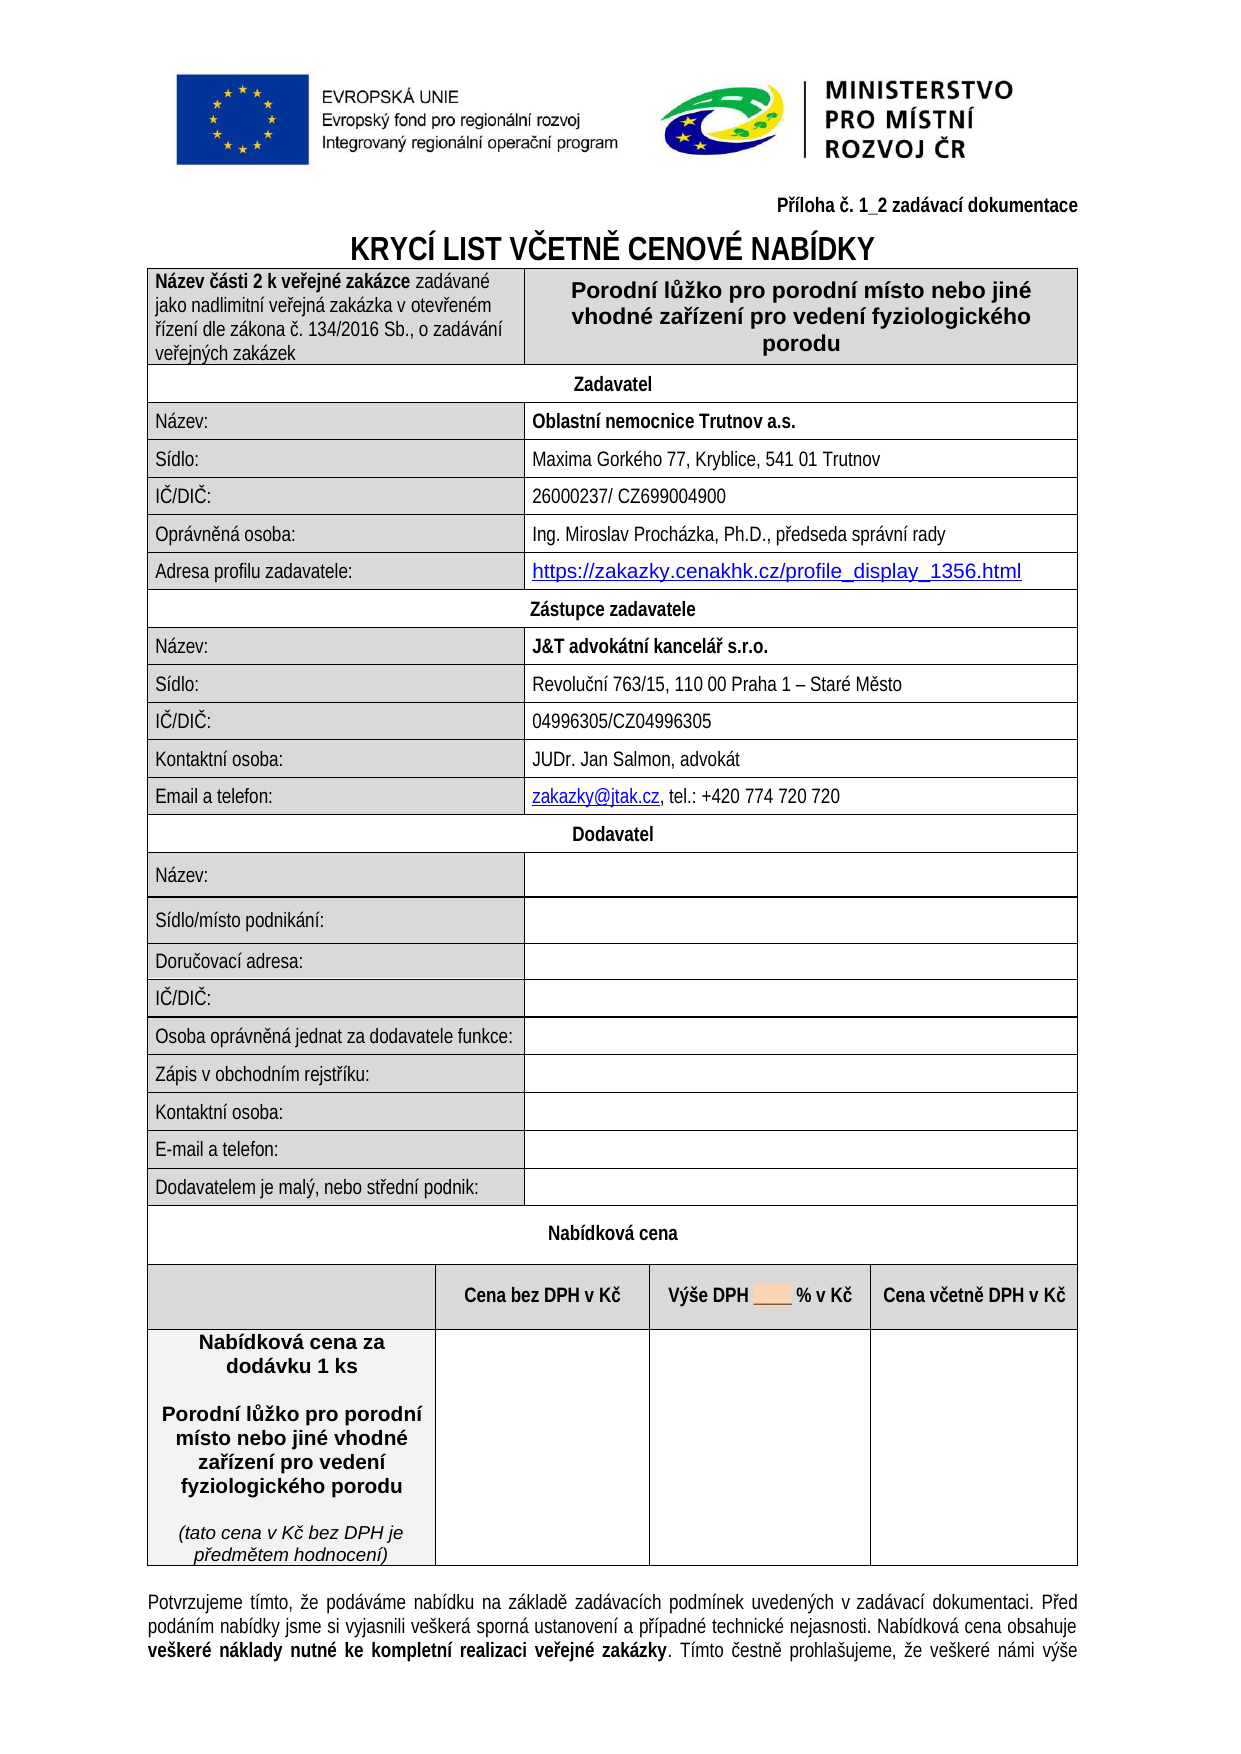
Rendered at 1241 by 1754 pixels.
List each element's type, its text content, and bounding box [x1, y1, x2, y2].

table_cell Cena bez DPH v Kč [436, 1265, 649, 1329]
table_cell [525, 1055, 1077, 1092]
table_cell [148, 1265, 435, 1329]
table_cell zakazky@jtak.cz, tel.: +420 774 720 720 [525, 778, 1077, 814]
table_cell IČ/DIČ: [148, 703, 524, 739]
table_cell Nabídková cena za dodávku 1 ks Porodní lůžko pro porodní místo nebo jiné vhodné zařízení pro vedení fyziologického porodu (tato cena v Kč bez DPH je předmětem hodnocení) [148, 1330, 435, 1565]
table_cell [525, 980, 1077, 1016]
table_cell Výše DPH ____ % v Kč [650, 1265, 870, 1329]
table_cell Oblastní nemocnice Trutnov a.s. [525, 403, 1077, 439]
table_cell [525, 1093, 1077, 1130]
table_cell IČ/DIČ: [148, 980, 524, 1016]
table_cell Sídlo: [148, 440, 524, 477]
table_cell [871, 1330, 1077, 1565]
table_cell JUDr. Jan Salmon, advokát [525, 740, 1077, 777]
table_cell Cena včetně DPH v Kč [871, 1265, 1077, 1329]
table_cell IČ/DIČ: [148, 478, 524, 514]
table_header Název části 2 k veřejné zakázce zadávané jako nadlimitní veřejná zakázka v otevřeném řízení dle zákona č. 134/2016 Sb., o zadávání veřejných zakázek [148, 269, 524, 364]
table_cell 04996305/CZ04996305 [525, 703, 1077, 739]
table_cell Kontaktní osoba: [148, 1093, 524, 1130]
text Příloha č. 1_2 zadávací dokumentace [148, 193, 1078, 217]
table_cell 26000237/ CZ699004900 [525, 478, 1077, 514]
table_cell J&T advokátní kancelář s.r.o. [525, 628, 1077, 664]
table_cell Nabídková cena [148, 1206, 1077, 1264]
table_cell E-mail a telefon: [148, 1131, 524, 1168]
text KRYCÍ LIST VČETNĚ CENOVÉ NABÍDKY [148, 229, 1078, 267]
table_cell [650, 1330, 870, 1565]
table_cell Název: [148, 403, 524, 439]
table_cell [436, 1330, 649, 1565]
table_cell Maxima Gorkého 77, Kryblice, 541 01 Trutnov [525, 440, 1077, 477]
table_cell Zadavatel [148, 365, 1077, 402]
table_cell [525, 944, 1077, 978]
table_cell Dodavatelem je malý, nebo střední podnik: [148, 1169, 524, 1205]
table_header Porodní lůžko pro porodní místo nebo jiné vhodné zařízení pro vedení fyziologického porodu [525, 269, 1077, 364]
table_cell Revoluční 763/15, 110 00 Praha 1 – Staré Město [525, 665, 1077, 702]
table_cell Sídlo: [148, 665, 524, 702]
table_cell [525, 898, 1077, 943]
table_cell [525, 853, 1077, 896]
table_cell Zástupce zadavatele [148, 590, 1077, 627]
table_cell Název: [148, 628, 524, 664]
table_cell Email a telefon: [148, 778, 524, 814]
table_cell https://zakazky.cenakhk.cz/profile_display_1356.html [525, 553, 1077, 589]
table_cell Kontaktní osoba: [148, 740, 524, 777]
table_cell Ing. Miroslav Procházka, Ph.D., předseda správní rady [525, 515, 1077, 552]
table_cell Osoba oprávněná jednat za dodavatele funkce: [148, 1018, 524, 1054]
table_cell Doručovací adresa: [148, 944, 524, 978]
table_cell Sídlo/místo podnikání: [148, 898, 524, 943]
table_cell Adresa profilu zadavatele: [148, 553, 524, 589]
table_cell Název: [148, 853, 524, 896]
table_cell Dodavatel [148, 815, 1077, 852]
table_cell [525, 1169, 1077, 1205]
table_cell [525, 1131, 1077, 1168]
table_cell Oprávněná osoba: [148, 515, 524, 552]
table_cell [525, 1018, 1077, 1054]
table_cell Zápis v obchodním rejstříku: [148, 1055, 524, 1092]
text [148, 1590, 1078, 1662]
